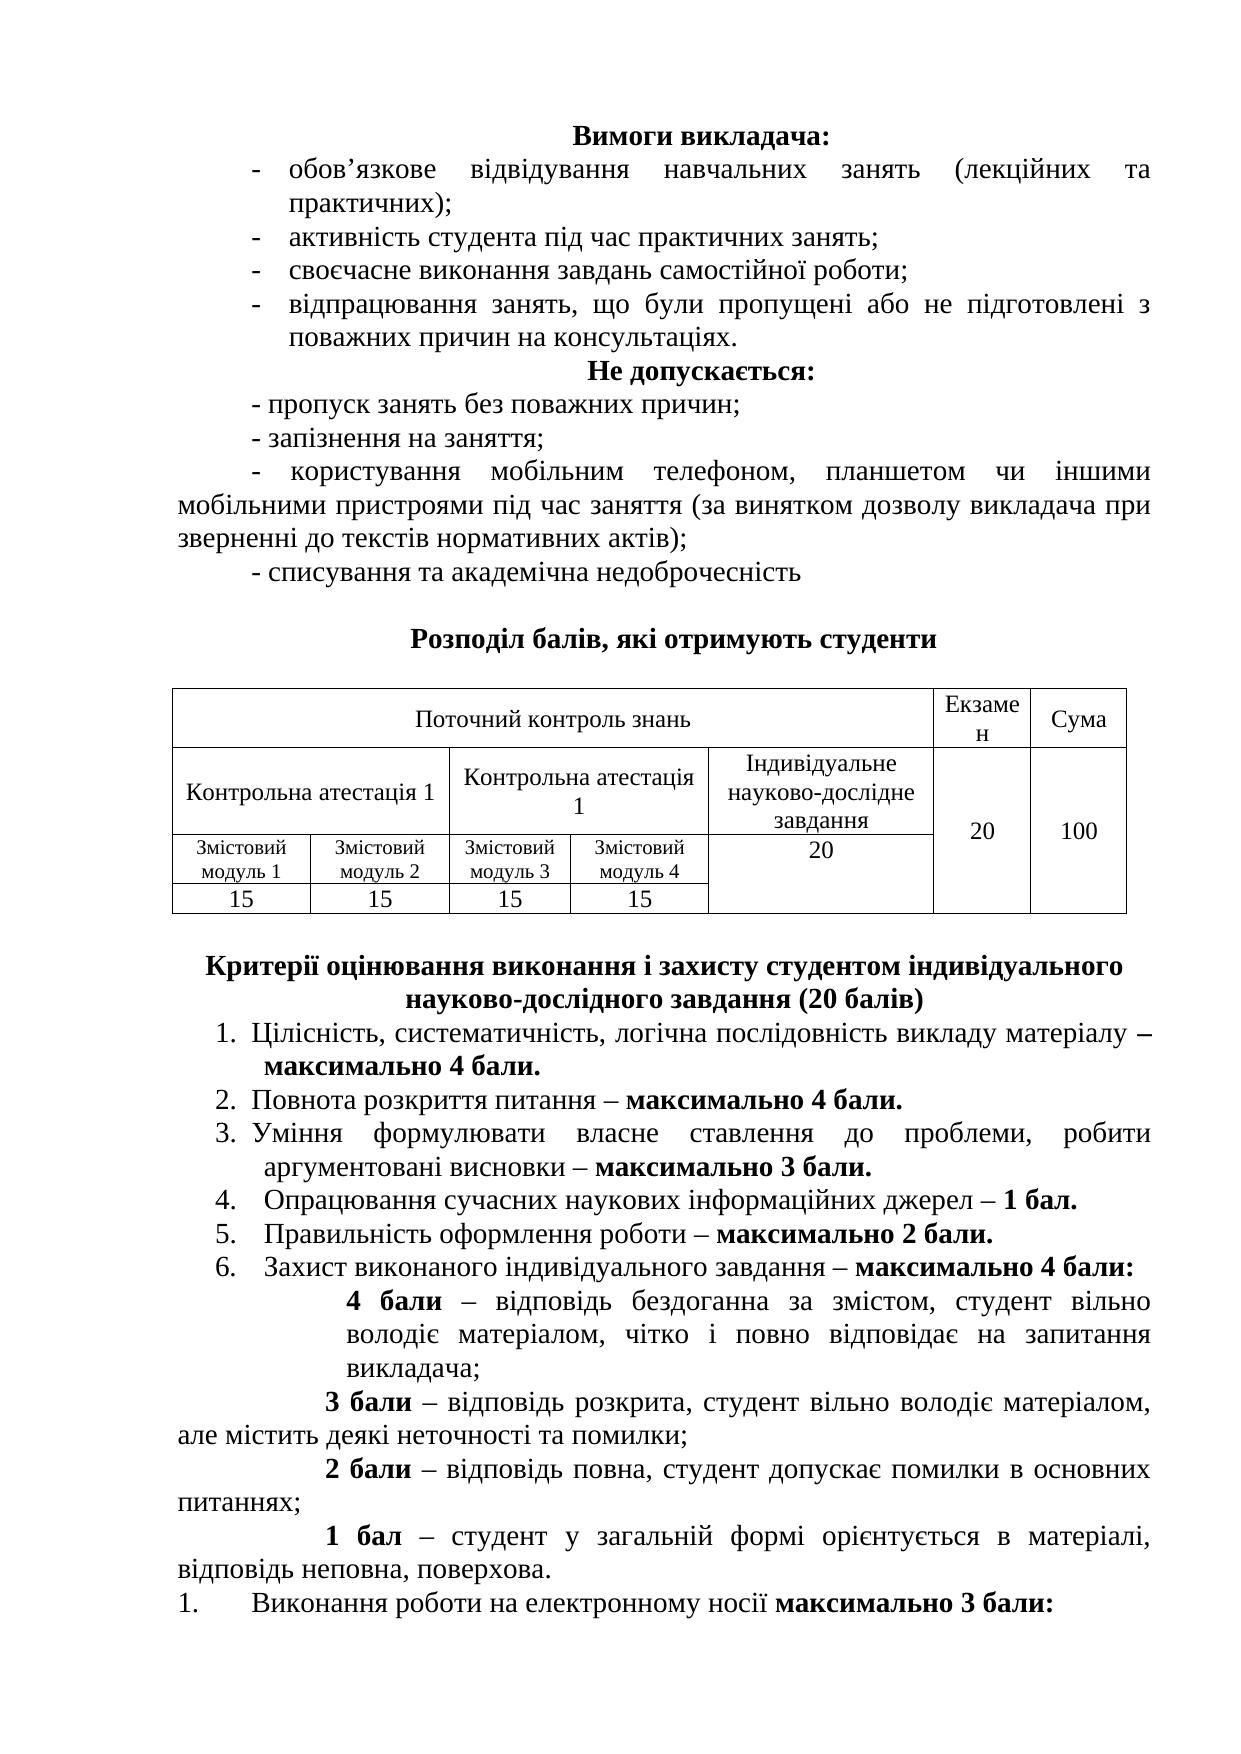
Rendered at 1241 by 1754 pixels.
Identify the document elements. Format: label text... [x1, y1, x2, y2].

text 2 бали – відповідь повна, студент допускає помилки в основних питаннях; [177, 1451, 1152, 1518]
text - списування та академічна недоброчесність [177, 554, 1152, 588]
text 3 бали – відповідь розкрита, студент вільно володіє матеріалом, але містить деякі неточності та помилки; [177, 1384, 1152, 1451]
list активність студента під час практичних занять; [251, 219, 1152, 252]
list своєчасне виконання завдань самостійної роботи; [251, 252, 1152, 286]
table_cell Контрольна атестація 1 [450, 748, 708, 834]
list відпрацювання занять, що були пропущені або не підготовлені з поважних причин на консультаціях. [251, 286, 1152, 353]
text - користування мобільним телефоном, планшетом чи іншими мобільними пристроями під час заняття (за винятком дозволу викладача при зверненні до текстів нормативних актів); [177, 453, 1152, 554]
table_cell 20 [709, 835, 933, 913]
list Опрацювання сучасних наукових інформаційних джерел – 1 бал. [215, 1182, 1152, 1216]
list Правильність оформлення роботи – максимально 2 бали. [215, 1216, 1152, 1249]
table_cell Змістовий модуль 2 [311, 835, 449, 883]
table_cell 20 [934, 748, 1030, 913]
table_cell Змістовий модуль 4 [571, 835, 708, 883]
text - пропуск занять без поважних причин; [177, 386, 1152, 420]
list Виконання роботи на електронному носії максимально 3 бали: [177, 1585, 1152, 1618]
table_cell Індивідуальне науково-дослідне завдання [709, 748, 933, 834]
list Уміння формулювати власне ставлення до проблеми, робити аргументовані висновки – максимально 3 бали. [215, 1115, 1152, 1182]
table_header Сума [1031, 689, 1126, 747]
list Цілісність, систематичність, логічна послідовність викладу матеріалу – максимально 4 бали. [215, 1015, 1152, 1082]
list Захист виконаного індивідуального завдання – максимально 4 бали: [215, 1249, 1152, 1283]
text - запізнення на заняття; [177, 420, 1152, 453]
list обов’язкове відвідування навчальних занять (лекційних та практичних); [251, 152, 1152, 219]
text Критерії оцінювання виконання і захисту студентом індивідуального науково-дослідного завдання (20 балів) [177, 948, 1152, 1015]
table_cell Змістовий модуль 1 [173, 835, 310, 883]
text Розподіл балів, які отримують студенти [192, 621, 1152, 655]
table_cell Змістовий модуль 3 [450, 835, 570, 883]
table_header Поточний контроль знань [173, 689, 933, 747]
table_cell 15 [173, 884, 310, 913]
table_cell 15 [450, 884, 570, 913]
table_cell Контрольна атестація 1 [173, 748, 449, 834]
text 1 бал – студент у загальній формі орієнтується в матеріалі, відповідь неповна, поверхова. [177, 1518, 1152, 1585]
table_header Екзамен [934, 689, 1030, 747]
text Не допускається: [177, 353, 1152, 386]
table_cell 100 [1031, 748, 1126, 913]
text Вимоги викладача: [177, 118, 1152, 152]
table_cell 15 [311, 884, 449, 913]
table_cell 15 [571, 884, 708, 913]
list Повнота розкриття питання – максимально 4 бали. [215, 1082, 1152, 1115]
text 4 бали – відповідь бездоганна за змістом, студент вільно володіє матеріалом, чітко і повно відповідає на запитання викладача; [346, 1283, 1152, 1384]
